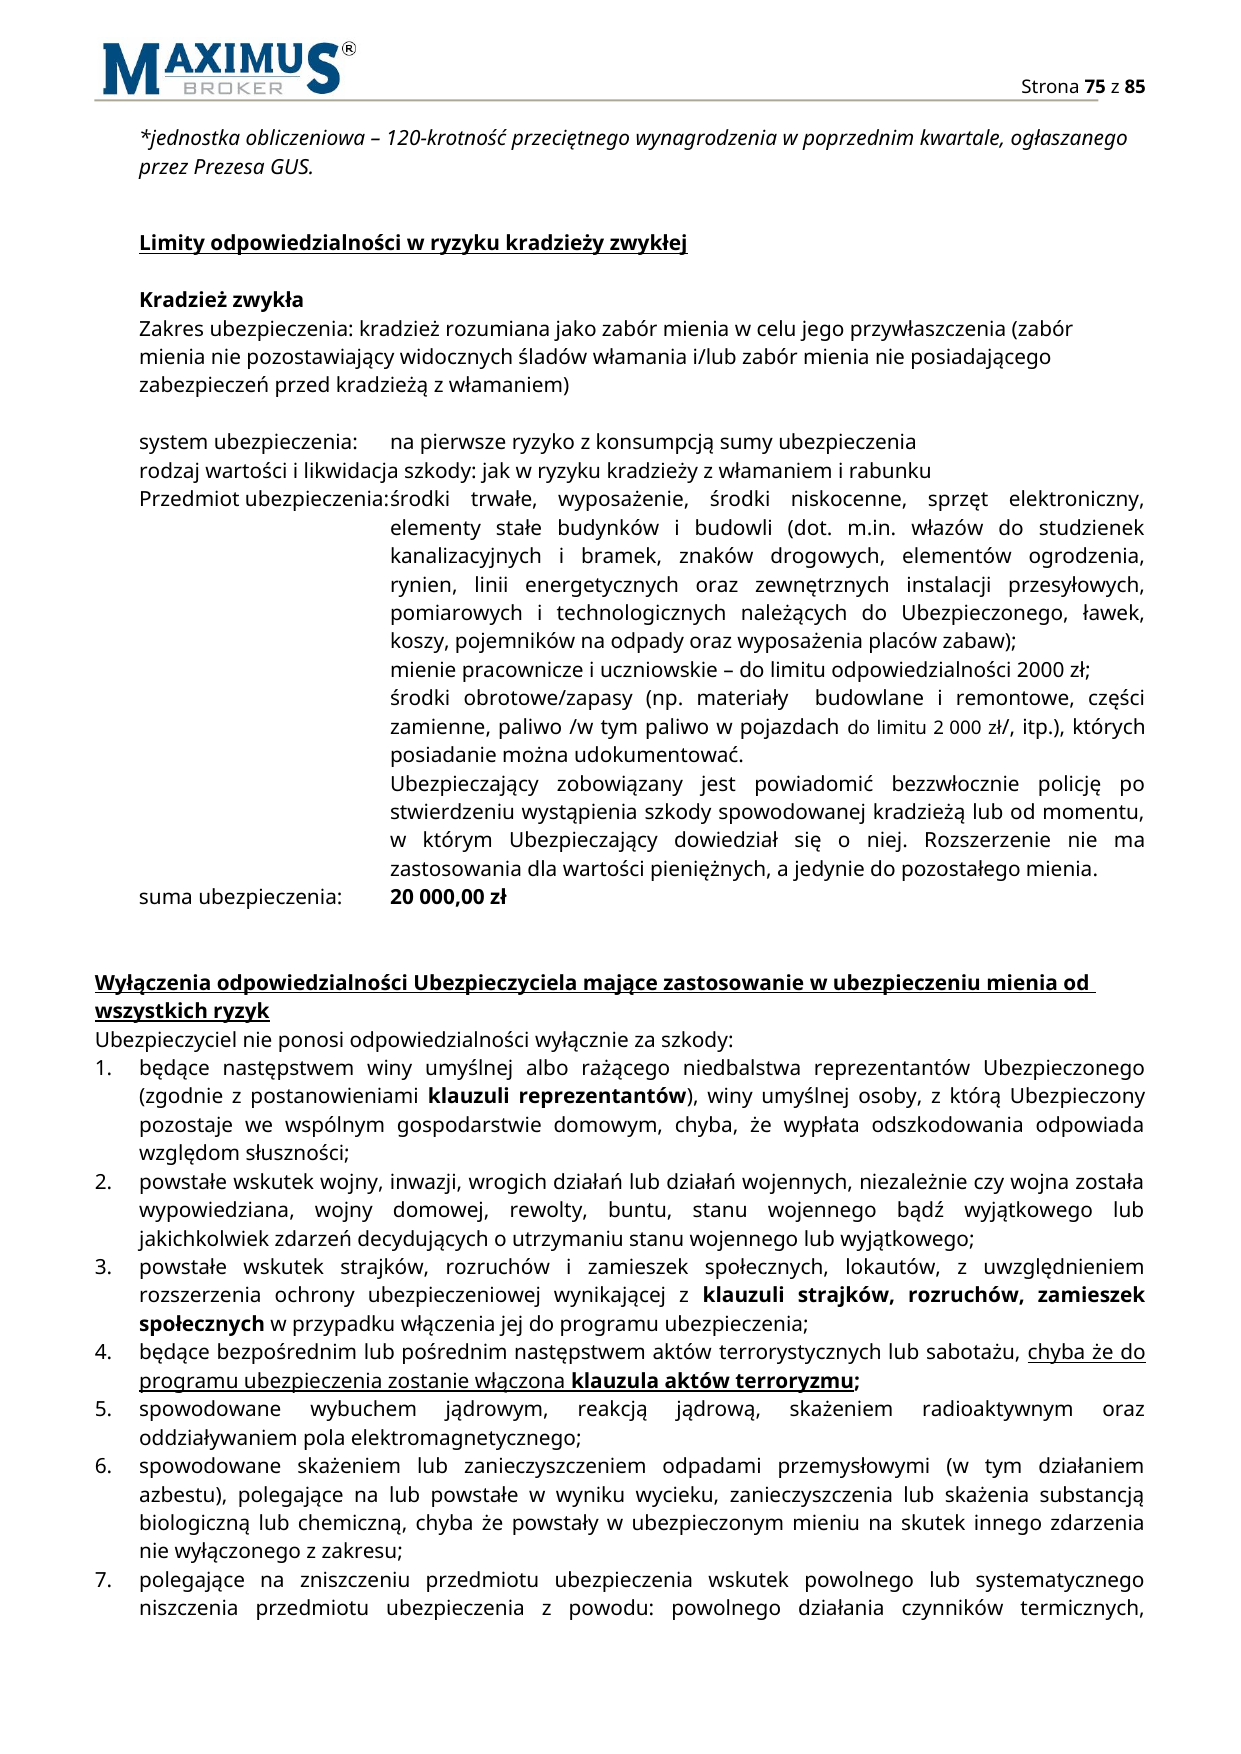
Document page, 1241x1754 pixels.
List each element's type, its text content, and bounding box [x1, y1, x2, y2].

text Ubezpieczający zobowiązany jest powiadomić bezzwłocznie policję po stwierdzeniu wystąpienia szkody spowodowanej kradzieżą lub od momentu, w którym Ubezpieczający dowiedział się o niej. Rozszerzenie nie ma zastosowania dla wartości pieniężnych, a jedynie do pozostałego mienia. [390, 769, 1146, 882]
text system ubezpieczenia: na pierwsze ryzyko z konsumpcją sumy ubezpieczenia [139, 427, 1146, 456]
text Ubezpieczyciel nie ponosi odpowiedzialności wyłącznie za szkody: [94, 1025, 1146, 1053]
text Wyłączenia odpowiedzialności Ubezpieczyciela mające zastosowanie w ubezpieczeniu mienia od wszystkich ryzyk [94, 968, 1146, 1025]
picture [97, 37, 362, 99]
list powstałe wskutek strajków, rozruchów i zamieszek społecznych, lokautów, z uwzględnieniem rozszerzenia ochrony ubezpieczeniowej wynikającej z klauzuli strajków, rozruchów, zamieszek społecznych w przypadku włączenia jej do programu ubezpieczenia; [94, 1252, 1146, 1337]
text Kradzież zwykła [94, 285, 1146, 314]
text Limity odpowiedzialności w ryzyku kradzieży zwykłej [94, 228, 1146, 257]
list spowodowane wybuchem jądrowym, reakcją jądrową, skażeniem radioaktywnym oraz oddziaływaniem pola elektromagnetycznego; [94, 1394, 1146, 1451]
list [94, 1565, 1146, 1622]
text środki obrotowe/zapasy (np. materiały budowlane i remontowe, części zamienne, paliwo /w tym paliwo w pojazdach do limitu 2 000 zł/, itp.), których posiadanie można udokumentować. [390, 683, 1146, 769]
text Przedmiot ubezpieczenia: środki trwałe, wyposażenie, środki niskocenne, sprzęt elektroniczny, elementy stałe budynków i budowli (dot. m.in. włazów do studzienek kanalizacyjnych i bramek, znaków drogowych, elementów ogrodzenia, rynien, linii energetycznych oraz zewnętrznych instalacji przesyłowych, pomiarowych i technologicznych należących do Ubezpieczonego, ławek, koszy, pojemników na odpady oraz wyposażenia placów zabaw); [139, 484, 1146, 655]
text rodzaj wartości i likwidacja szkody: jak w ryzyku kradzieży z włamaniem i rabunku [139, 456, 1146, 484]
list będące następstwem winy umyślnej albo rażącego niedbalstwa reprezentantów Ubezpieczonego (zgodnie z postanowieniami klauzuli reprezentantów), winy umyślnej osoby, z którą Ubezpieczony pozostaje we wspólnym gospodarstwie domowym, chyba, że wypłata odszkodowania odpowiada względom słuszności; [94, 1053, 1146, 1167]
text mienie pracownicze i uczniowskie – do limitu odpowiedzialności 2000 zł; [390, 655, 1146, 683]
text *jednostka obliczeniowa – 120-krotność przeciętnego wynagrodzenia w poprzednim kwartale, ogłaszanego przez Prezesa GUS. [139, 123, 1146, 180]
list powstałe wskutek wojny, inwazji, wrogich działań lub działań wojennych, niezależnie czy wojna została wypowiedziana, wojny domowej, rewolty, buntu, stanu wojennego bądź wyjątkowego lub jakichkolwiek zdarzeń decydujących o utrzymaniu stanu wojennego lub wyjątkowego; [94, 1167, 1146, 1252]
list będące bezpośrednim lub pośrednim następstwem aktów terrorystycznych lub sabotażu, chyba że do programu ubezpieczenia zostanie włączona klauzula aktów terroryzmu; [94, 1337, 1146, 1394]
list spowodowane skażeniem lub zanieczyszczeniem odpadami przemysłowymi (w tym działaniem azbestu), polegające na lub powstałe w wyniku wycieku, zanieczyszczenia lub skażenia substancją biologiczną lub chemiczną, chyba że powstały w ubezpieczonym mieniu na skutek innego zdarzenia nie wyłączonego z zakresu; [94, 1451, 1146, 1565]
text Zakres ubezpieczenia: kradzież rozumiana jako zabór mienia w celu jego przywłaszczenia (zabór mienia nie pozostawiający widocznych śladów włamania i/lub zabór mienia nie posiadającego zabezpieczeń przed kradzieżą z włamaniem) [139, 314, 1146, 399]
text suma ubezpieczenia: 20 000,00 zł [139, 882, 1146, 911]
